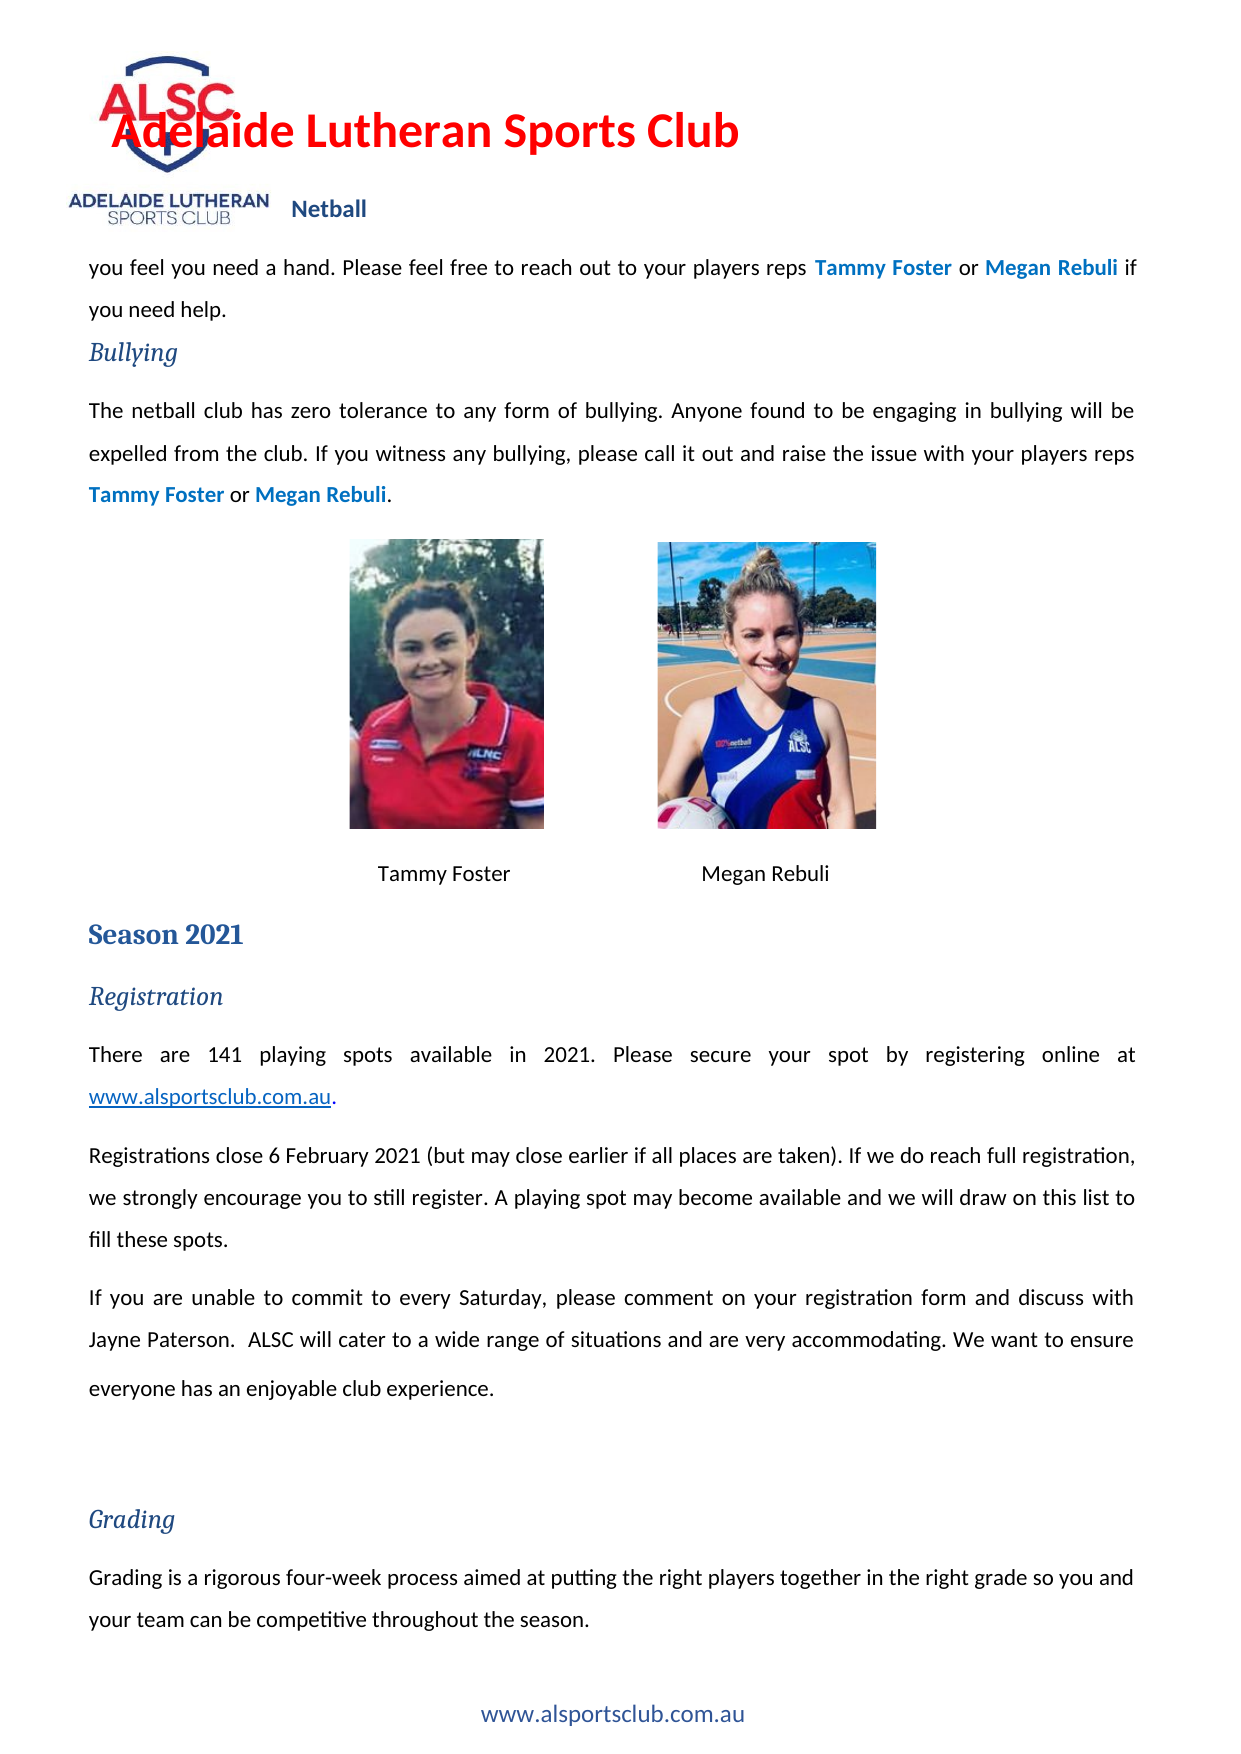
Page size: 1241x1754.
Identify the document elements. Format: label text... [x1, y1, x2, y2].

text Registrations close 6 February 2021 (but may close earlier if all places are taken). If we do reach full registration, we strongly encourage you to still register. A playing spot may become available and we will draw on this list to fill these spots. [89, 1141, 1137, 1253]
text Tammy Foster Megan Rebuli [239, 859, 1137, 887]
subtitle Grading [89, 1504, 1137, 1535]
text The netball club has zero tolerance to any form of bullying. Anyone found to be engaging in bullying will be expelled from the club. If you witness any bullying, please call it out and raise the issue with your players reps Tammy Foster or Megan Rebuli. [89, 397, 1137, 509]
picture [866, 542, 877, 549]
text There are 141 playing spots available in 2021. Please secure your spot by registering online at www.alsportsclub.com.au. [89, 1040, 1137, 1110]
picture [66, 51, 273, 233]
text Grading is a rigorous four-week process aimed at putting the right players together in the right grade so you and your team can be competitive throughout the season. [89, 1563, 1137, 1633]
picture [349, 539, 544, 829]
picture [834, 542, 860, 551]
picture [657, 542, 877, 829]
subtitle Season 2021 [89, 918, 1137, 952]
subtitle Registration [89, 981, 1137, 1012]
text Bullying [89, 337, 1137, 369]
text If you are unable to commit to every Saturday, please comment on your registration form and discuss with Jayne Paterson. ALSC will cater to a wide range of situations and are very accommodating. We want to ensure everyone has an enjoyable club experience. [89, 1283, 1137, 1404]
